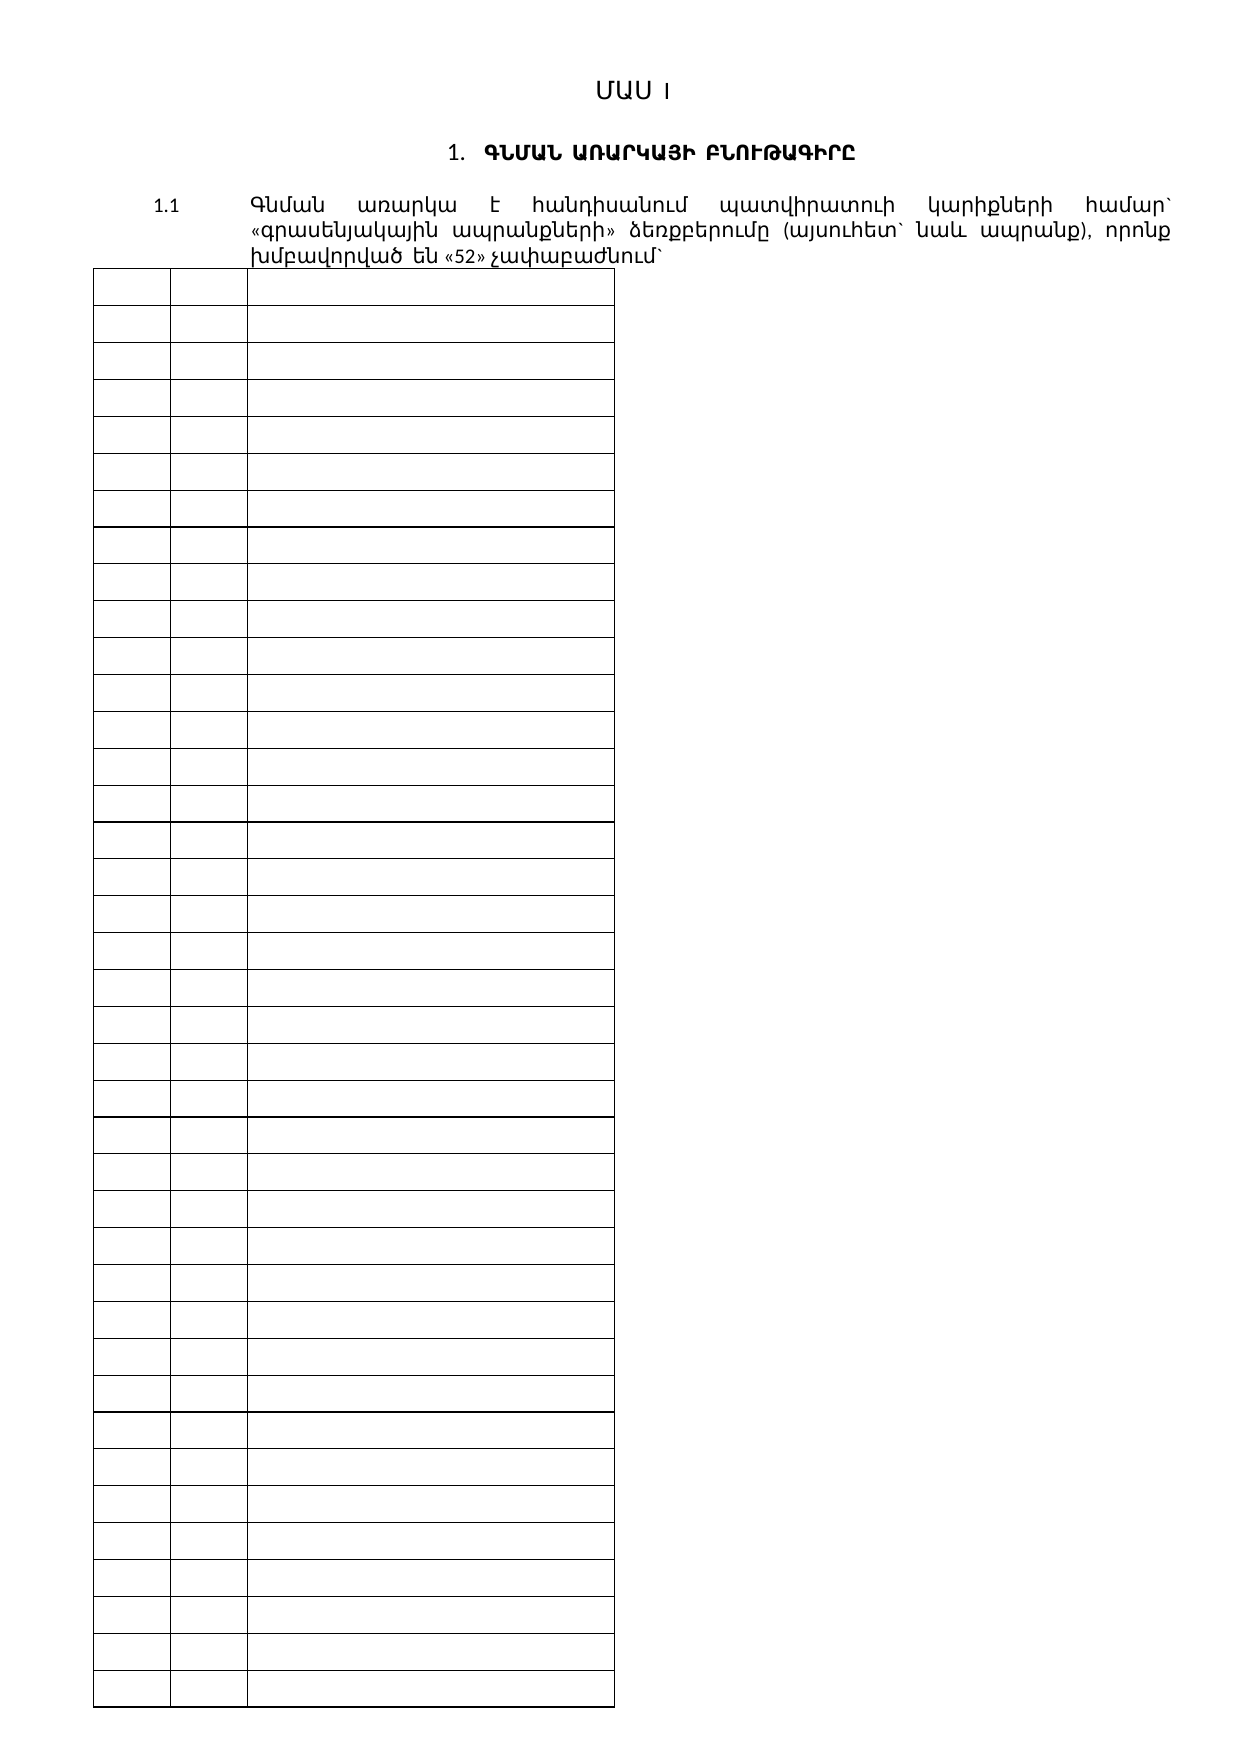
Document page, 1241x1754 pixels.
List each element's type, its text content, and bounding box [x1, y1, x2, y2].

text ՄԱՍ I [94, 75, 1171, 106]
subtitle Գնման առարկա է հանդիսանում պատվիրատուի կարիքների համար` «գրասենյակային ապրանքների» ձեռքբերումը (այսուհետ` նաև ապրանք), որոնք խմբավորված են «52» չափաբաժնում` [153, 192, 1171, 268]
list ԳՆՄԱՆ ԱՌԱՐԿԱՅԻ ԲՆՈՒԹԱԳԻՐԸ [131, 136, 1171, 167]
